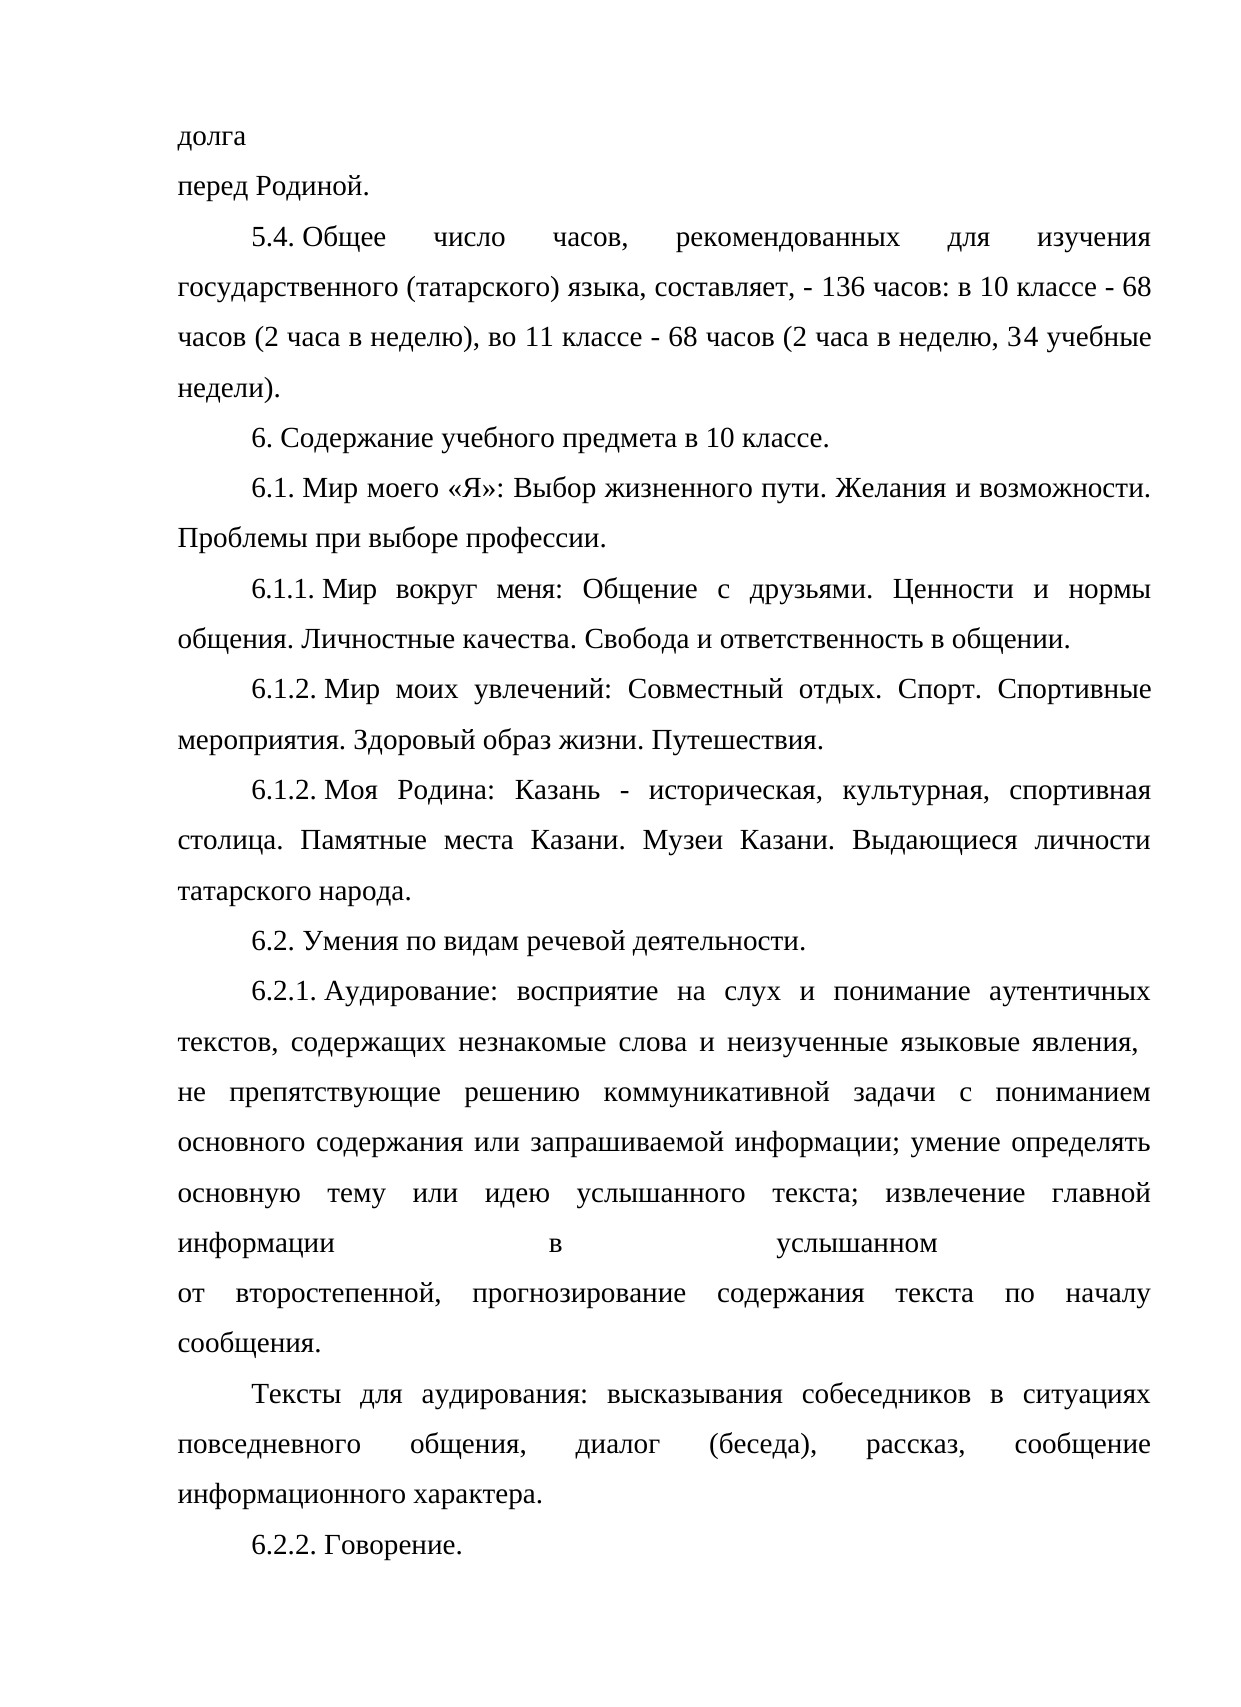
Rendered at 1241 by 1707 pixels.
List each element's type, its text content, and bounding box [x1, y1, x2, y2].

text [177, 118, 1152, 202]
text 6.1.2. Моя Родина: Казань - историческая, культурная, спортивная столица. Памятные места Казани. Музеи Казани. Выдающиеся личности татарского народа. [177, 772, 1152, 906]
text 5.4. Общее число часов, рекомендованных для изучения государственного (татарского) языка, составляет, - 136 часов: в 10 классе - 68 часов (2 часа в неделю), во 11 классе - 68 часов (2 часа в неделю, 34 учебные недели). [177, 219, 1152, 403]
text Тексты для аудирования: высказывания собеседников в ситуациях повседневного общения, диалог (беседа), рассказ, сообщение информационного характера. [177, 1376, 1152, 1510]
text 6. Содержание учебного предмета в 10 классе. [177, 420, 1152, 453]
text 6.1.1. Мир вокруг меня: Общение с друзьями. Ценности и нормы общения. Личностные качества. Свобода и ответственность в общении. [177, 571, 1152, 655]
text 6.1.2. Мир моих увлечений: Совместный отдых. Спорт. Спортивные мероприятия. Здоровый образ жизни. Путешествия. [177, 672, 1152, 755]
text 6.2. Умения по видам речевой деятельности. [177, 923, 1152, 957]
text 6.2.1. Аудирование: восприятие на слух и понимание аутентичных текстов, содержащих незнакомые слова и неизученные языковые явления, не препятствующие решению коммуникативной задачи с пониманием основного содержания или запрашиваемой информации; умение определять основную тему или идею услышанного текста; извлечение главной информации в услышанном от второстепенной, прогнозирование содержания текста по началу сообщения. [177, 973, 1152, 1359]
text 6.1. Мир моего «Я»: Выбор жизненного пути. Желания и возможности. Проблемы при выборе профессии. [177, 470, 1152, 554]
text 6.2.2. Говорение. [177, 1527, 1152, 1560]
